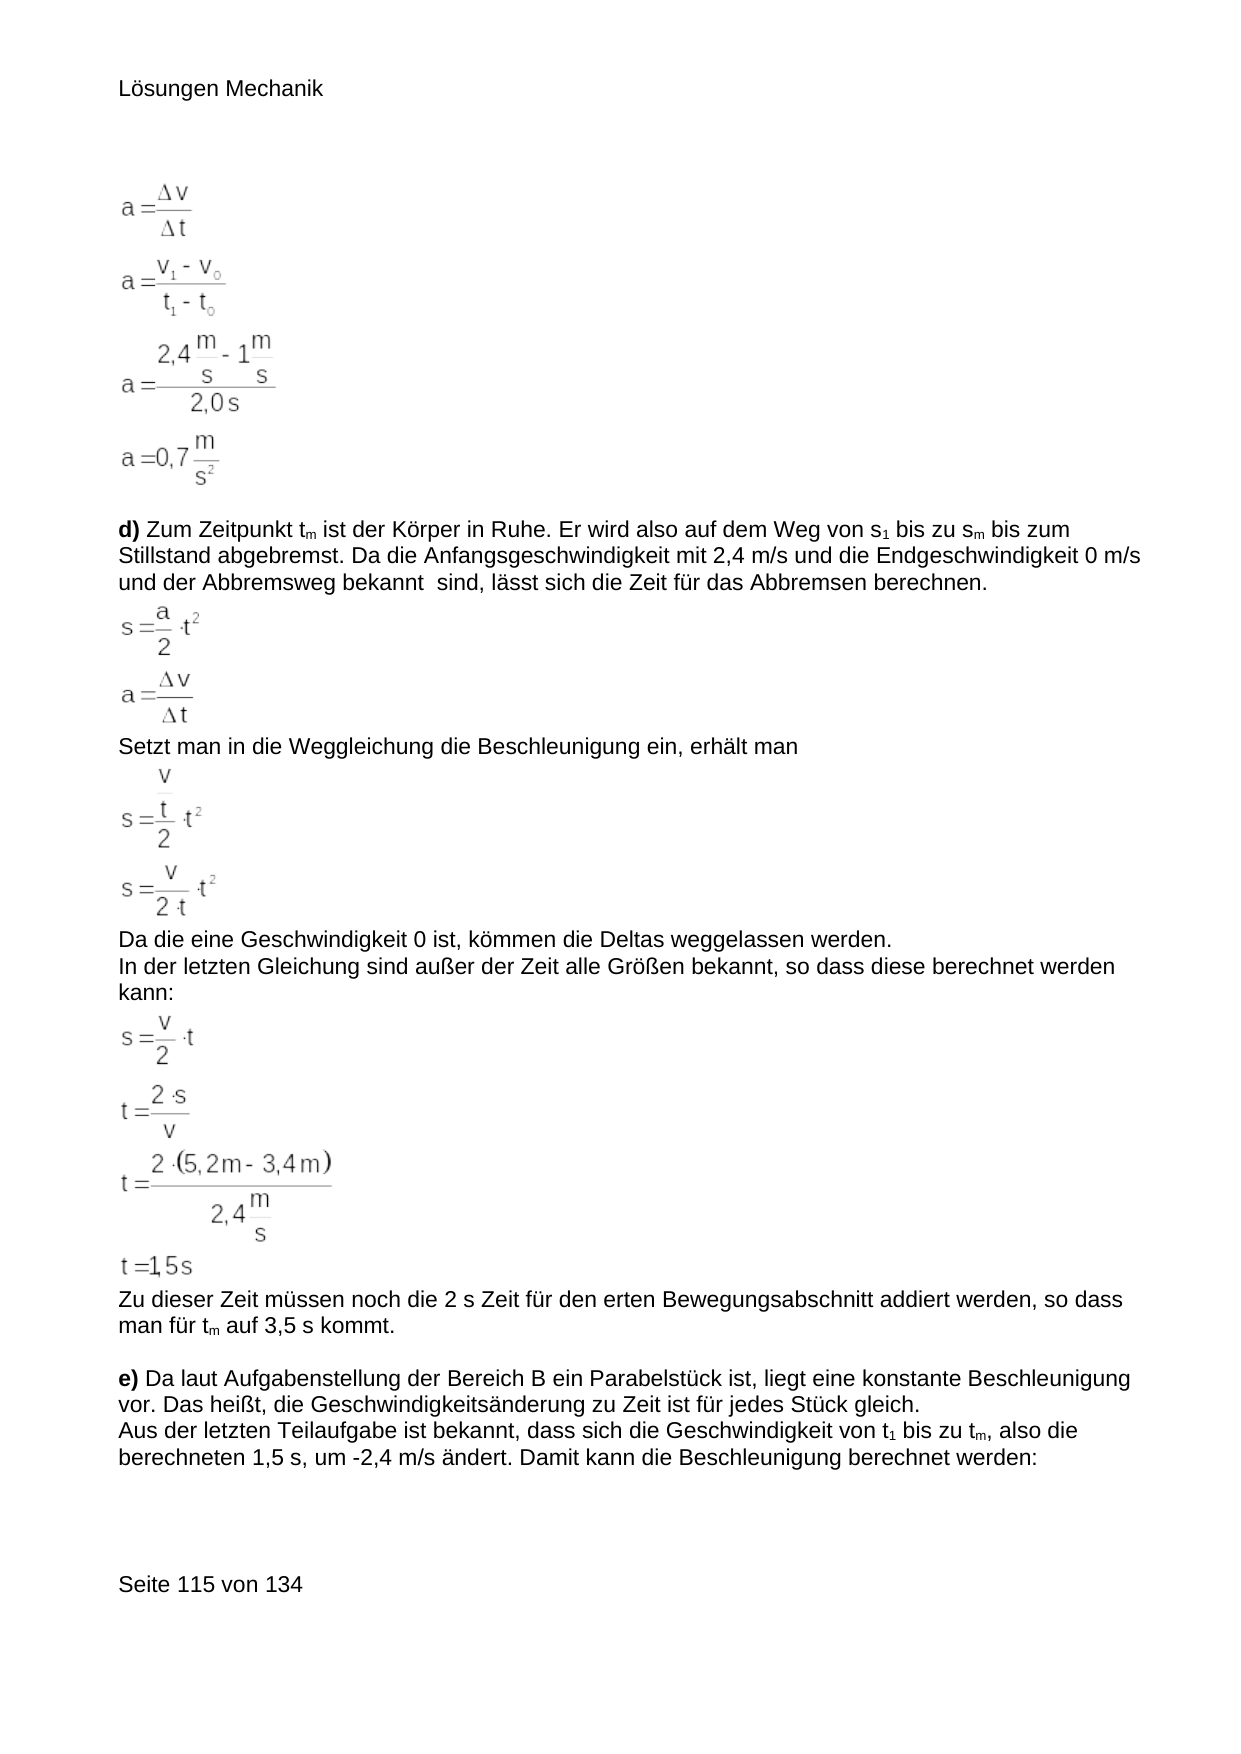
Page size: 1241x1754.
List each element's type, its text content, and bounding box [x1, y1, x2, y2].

text Zu dieser Zeit müssen noch die 2 s Zeit für den erten Bewegungsabschnitt addiert werden, so dass man für tm auf 3,5 s kommt. [118, 1286, 1152, 1338]
text d) Zum Zeitpunkt tm ist der Körper in Ruhe. Er wird also auf dem Weg von s1 bis zu sm bis zum Stillstand abgebremst. Da die Anfangsgeschwindigkeit mit 2,4 m/s und die Endgeschwindigkeit 0 m/s und der Abbremsweg bekannt sind, lässt sich die Zeit für das Abbremsen berechnen. [118, 516, 1152, 595]
text Aus der letzten Teilaufgabe ist bekannt, dass sich die Geschwindigkeit von t1 bis zu tm, also die berechneten 1,5 s, um -2,4 m/s ändert. Damit kann die Beschleunigung berechnet werden: [118, 1417, 1152, 1470]
text e) Da laut Aufgabenstellung der Bereich B ein Parabelstück ist, liegt eine konstante Beschleunigung vor. Das heißt, die Geschwindigkeitsänderung zu Zeit ist für jedes Stück gleich. [118, 1364, 1152, 1417]
text Da die eine Geschwindigkeit 0 ist, kömmen die Deltas weggelassen werden. [118, 926, 1152, 953]
text Setzt man in die Weggleichung die Beschleunigung ein, erhält man [118, 733, 1152, 759]
text In der letzten Gleichung sind außer der Zeit alle Größen bekannt, so dass diese berechnet werden kann: [118, 953, 1152, 1006]
